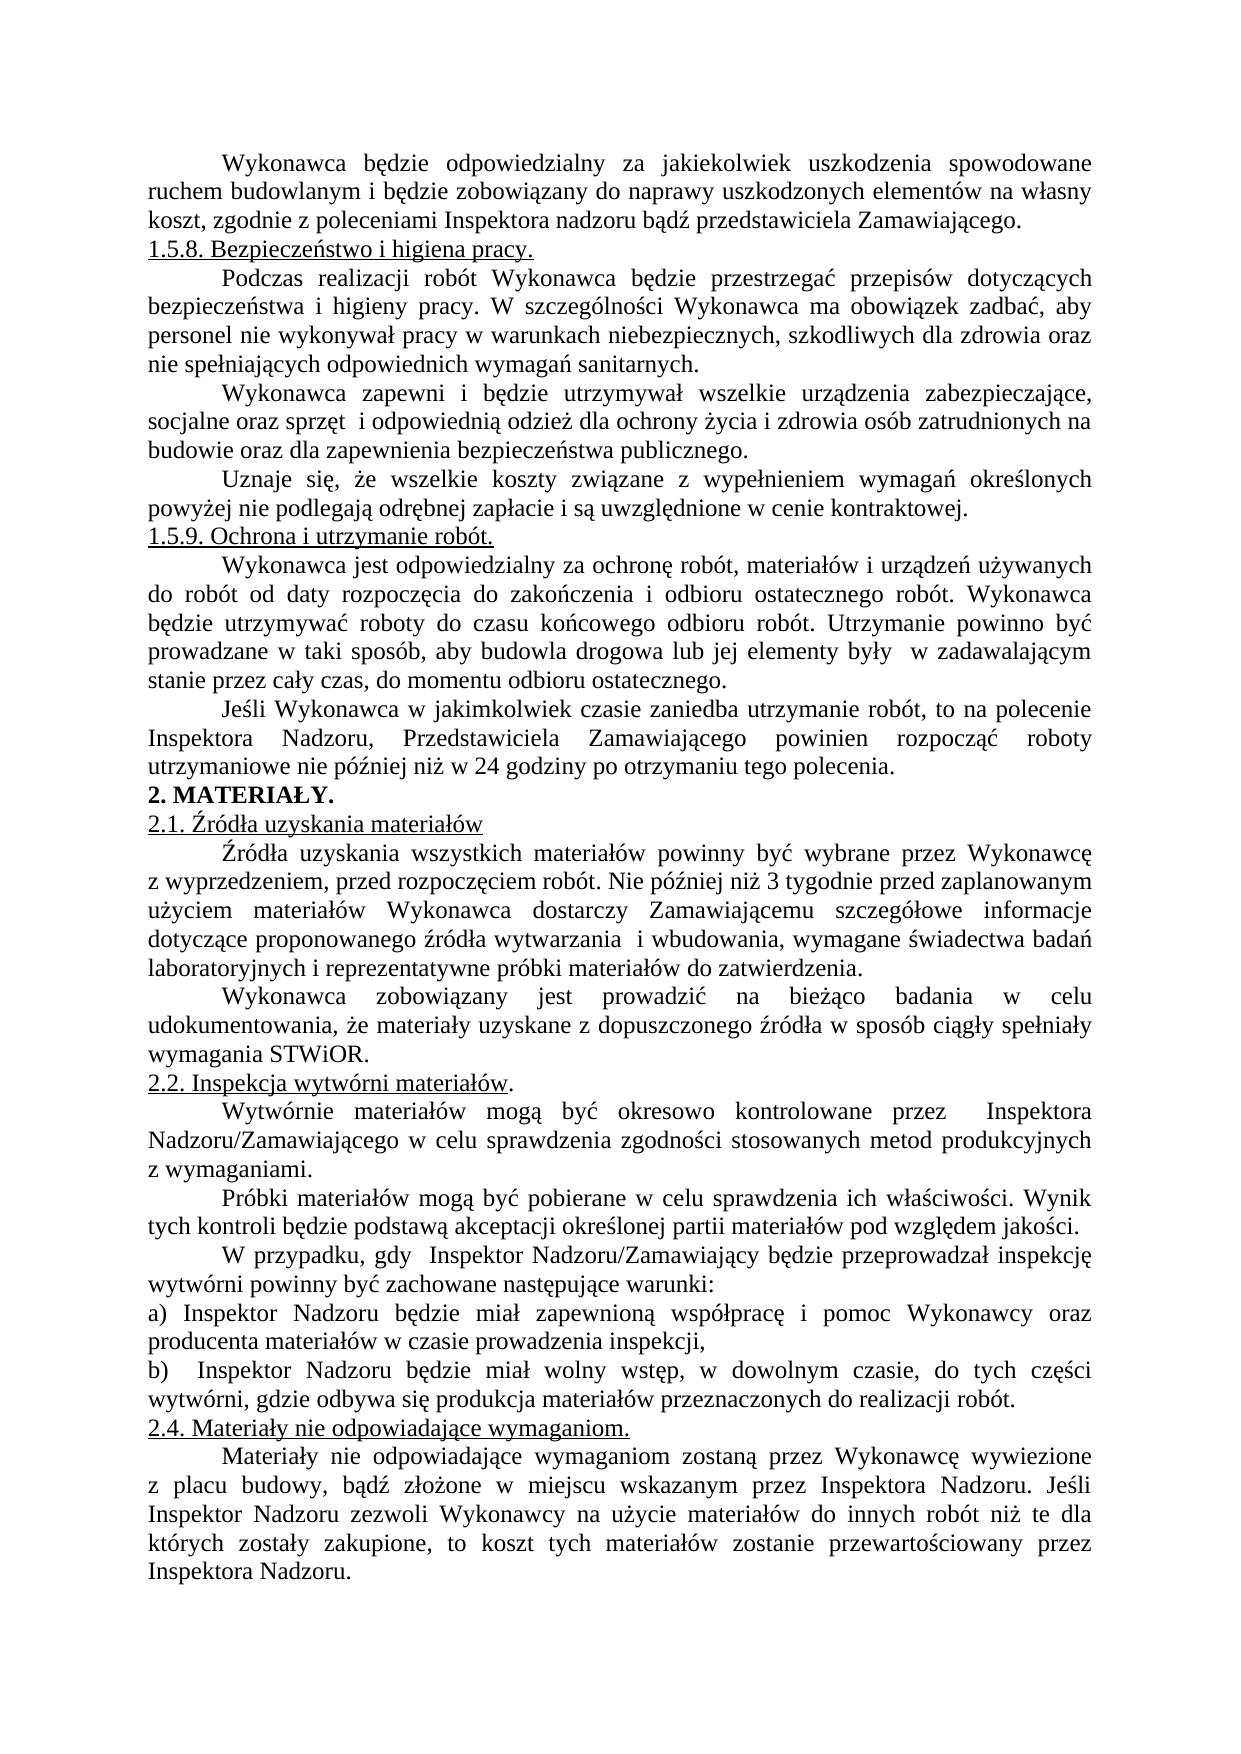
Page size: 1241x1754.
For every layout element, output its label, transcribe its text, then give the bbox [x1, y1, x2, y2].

text Podczas realizacji robót Wykonawca będzie przestrzegać przepisów dotyczących bezpieczeństwa i higieny pracy. W szczególności Wykonawca ma obowiązek zadbać, aby personel nie wykonywał pracy w warunkach niebezpiecznych, szkodliwych dla zdrowia oraz nie spełniających odpowiednich wymagań sanitarnych. [148, 263, 1093, 378]
text W przypadku, gdy Inspektor Nadzoru/Zamawiający będzie przeprowadzał inspekcję wytwórni powinny być zachowane następujące warunki: [148, 1240, 1093, 1298]
text Uznaje się, że wszelkie koszty związane z wypełnieniem wymagań określonych powyżej nie podlegają odrębnej zapłacie i są uwzględnione w cenie kontraktowej. [148, 464, 1093, 521]
text Wytwórnie materiałów mogą być okresowo kontrolowane przez Inspektora Nadzoru/Zamawiającego w celu sprawdzenia zgodności stosowanych metod produkcyjnych z wymaganiami. [148, 1096, 1093, 1183]
text Wykonawca zapewni i będzie utrzymywał wszelkie urządzenia zabezpieczające, socjalne oraz sprzęt i odpowiednią odzież dla ochrony życia i zdrowia osób zatrudnionych na budowie oraz dla zapewnienia bezpieczeństwa publicznego. [148, 378, 1093, 464]
text b) Inspektor Nadzoru będzie miał wolny wstęp, w dowolnym czasie, do tych części wytwórni, gdzie odbywa się produkcja materiałów przeznaczonych do realizacji robót. [148, 1355, 1093, 1413]
text 1.5.9. Ochrona i utrzymanie robót. [148, 521, 1093, 550]
text Wykonawca będzie odpowiedzialny za jakiekolwiek uszkodzenia spowodowane ruchem budowlanym i będzie zobowiązany do naprawy uszkodzonych elementów na własny koszt, zgodnie z poleceniami Inspektora nadzoru bądź przedstawiciela Zamawiającego. [148, 148, 1093, 234]
text a) Inspektor Nadzoru będzie miał zapewnioną współpracę i pomoc Wykonawcy oraz producenta materiałów w czasie prowadzenia inspekcji, [148, 1298, 1093, 1355]
text 2.2. Inspekcja wytwórni materiałów. [148, 1068, 1093, 1096]
text 2.1. Źródła uzyskania materiałów [148, 809, 1093, 838]
text Wykonawca zobowiązany jest prowadzić na bieżąco badania w celu udokumentowania, że materiały uzyskane z dopuszczonego źródła w sposób ciągły spełniały wymagania STWiOR. [148, 981, 1093, 1068]
text 2. MATERIAŁY. [148, 780, 1093, 809]
text Wykonawca jest odpowiedzialny za ochronę robót, materiałów i urządzeń używanych do robót od daty rozpoczęcia do zakończenia i odbioru ostatecznego robót. Wykonawca będzie utrzymywać roboty do czasu końcowego odbioru robót. Utrzymanie powinno być prowadzane w taki sposób, aby budowla drogowa lub jej elementy były w zadawalającym stanie przez cały czas, do momentu odbioru ostatecznego. [148, 550, 1093, 694]
text Próbki materiałów mogą być pobierane w celu sprawdzenia ich właściwości. Wynik tych kontroli będzie podstawą akceptacji określonej partii materiałów pod względem jakości. [148, 1183, 1093, 1240]
text 2.4. Materiały nie odpowiadające wymaganiom. [148, 1413, 1093, 1441]
text Materiały nie odpowiadające wymaganiom zostaną przez Wykonawcę wywiezione z placu budowy, bądź złożone w miejscu wskazanym przez Inspektora Nadzoru. Jeśli Inspektor Nadzoru zezwoli Wykonawcy na użycie materiałów do innych robót niż te dla których zostały zakupione, to koszt tych materiałów zostanie przewartościowany przez Inspektora Nadzoru. [148, 1441, 1093, 1585]
text Jeśli Wykonawca w jakimkolwiek czasie zaniedba utrzymanie robót, to na polecenie Inspektora Nadzoru, Przedstawiciela Zamawiającego powinien rozpocząć roboty utrzymaniowe nie później niż w 24 godziny po otrzymaniu tego polecenia. [148, 694, 1093, 780]
text Źródła uzyskania wszystkich materiałów powinny być wybrane przez Wykonawcę z wyprzedzeniem, przed rozpoczęciem robót. Nie później niż 3 tygodnie przed zaplanowanym użyciem materiałów Wykonawca dostarczy Zamawiającemu szczegółowe informacje dotyczące proponowanego źródła wytwarzania i wbudowania, wymagane świadectwa badań laboratoryjnych i reprezentatywne próbki materiałów do zatwierdzenia. [148, 838, 1093, 981]
text 1.5.8. Bezpieczeństwo i higiena pracy. [148, 234, 1093, 263]
